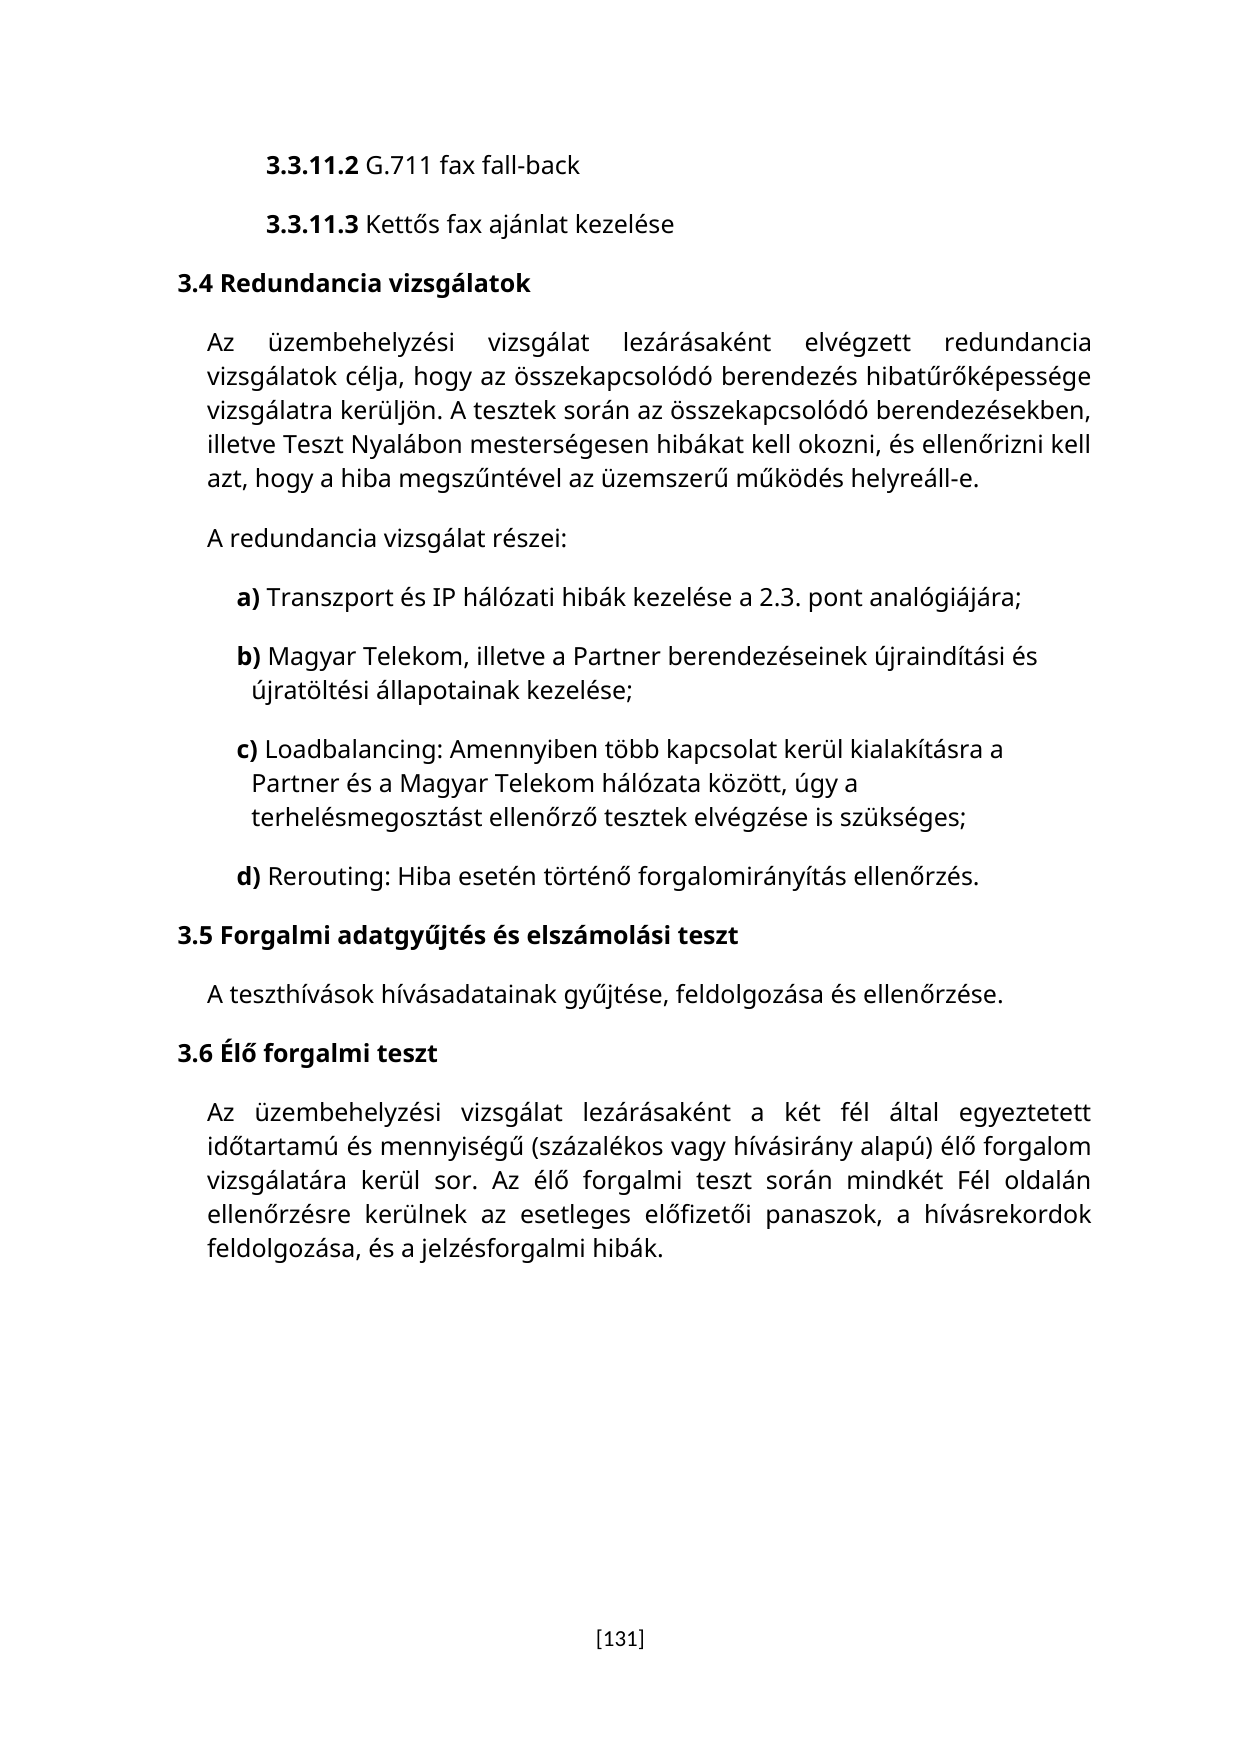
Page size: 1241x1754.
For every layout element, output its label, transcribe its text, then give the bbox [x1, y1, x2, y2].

text Az üzembehelyzési vizsgálat lezárásaként a két fél által egyeztetett időtartamú és mennyiségű (százalékos vagy hívásirány alapú) élő forgalom vizsgálatára kerül sor. Az élő forgalmi teszt során mindkét Fél oldalán ellenőrzésre kerülnek az esetleges előfizetői panaszok, a hívásrekordok feldolgozása, és a jelzésforgalmi hibák. [207, 1095, 1092, 1265]
text c) Loadbalancing: Amennyiben több kapcsolat kerül kialakításra a Partner és a Magyar Telekom hálózata között, úgy a terhelésmegosztást ellenőrző tesztek elvégzése is szükséges; [236, 731, 1092, 834]
text A teszthívások hívásadatainak gyűjtése, feldolgozása és ellenőrzése. [207, 977, 1092, 1011]
text A redundancia vizsgálat részei: [207, 520, 1092, 554]
text 3.3.11.3 Kettős fax ajánlat kezelése [266, 207, 1092, 241]
subtitle 3.5 Forgalmi adatgyűjtés és elszámolási teszt [177, 918, 1092, 952]
subtitle 3.4 Redundancia vizsgálatok [177, 266, 1092, 300]
subtitle 3.6 Élő forgalmi teszt [177, 1036, 1092, 1070]
text d) Rerouting: Hiba esetén történő forgalomirányítás ellenőrzés. [236, 859, 1092, 893]
text b) Magyar Telekom, illetve a Partner berendezéseinek újraindítási és újratöltési állapotainak kezelése; [236, 638, 1092, 706]
text 3.3.11.2 G.711 fax fall-back [266, 148, 1092, 182]
text Az üzembehelyzési vizsgálat lezárásaként elvégzett redundancia vizsgálatok célja, hogy az összekapcsolódó berendezés hibatűrőképessége vizsgálatra kerüljön. A tesztek során az összekapcsolódó berendezésekben, illetve Teszt Nyalábon mesterségesen hibákat kell okozni, és ellenőrizni kell azt, hogy a hiba megszűntével az üzemszerű működés helyreáll-e. [207, 325, 1092, 495]
text a) Transzport és IP hálózati hibák kezelése a 2.3. pont analógiájára; [236, 579, 1092, 613]
